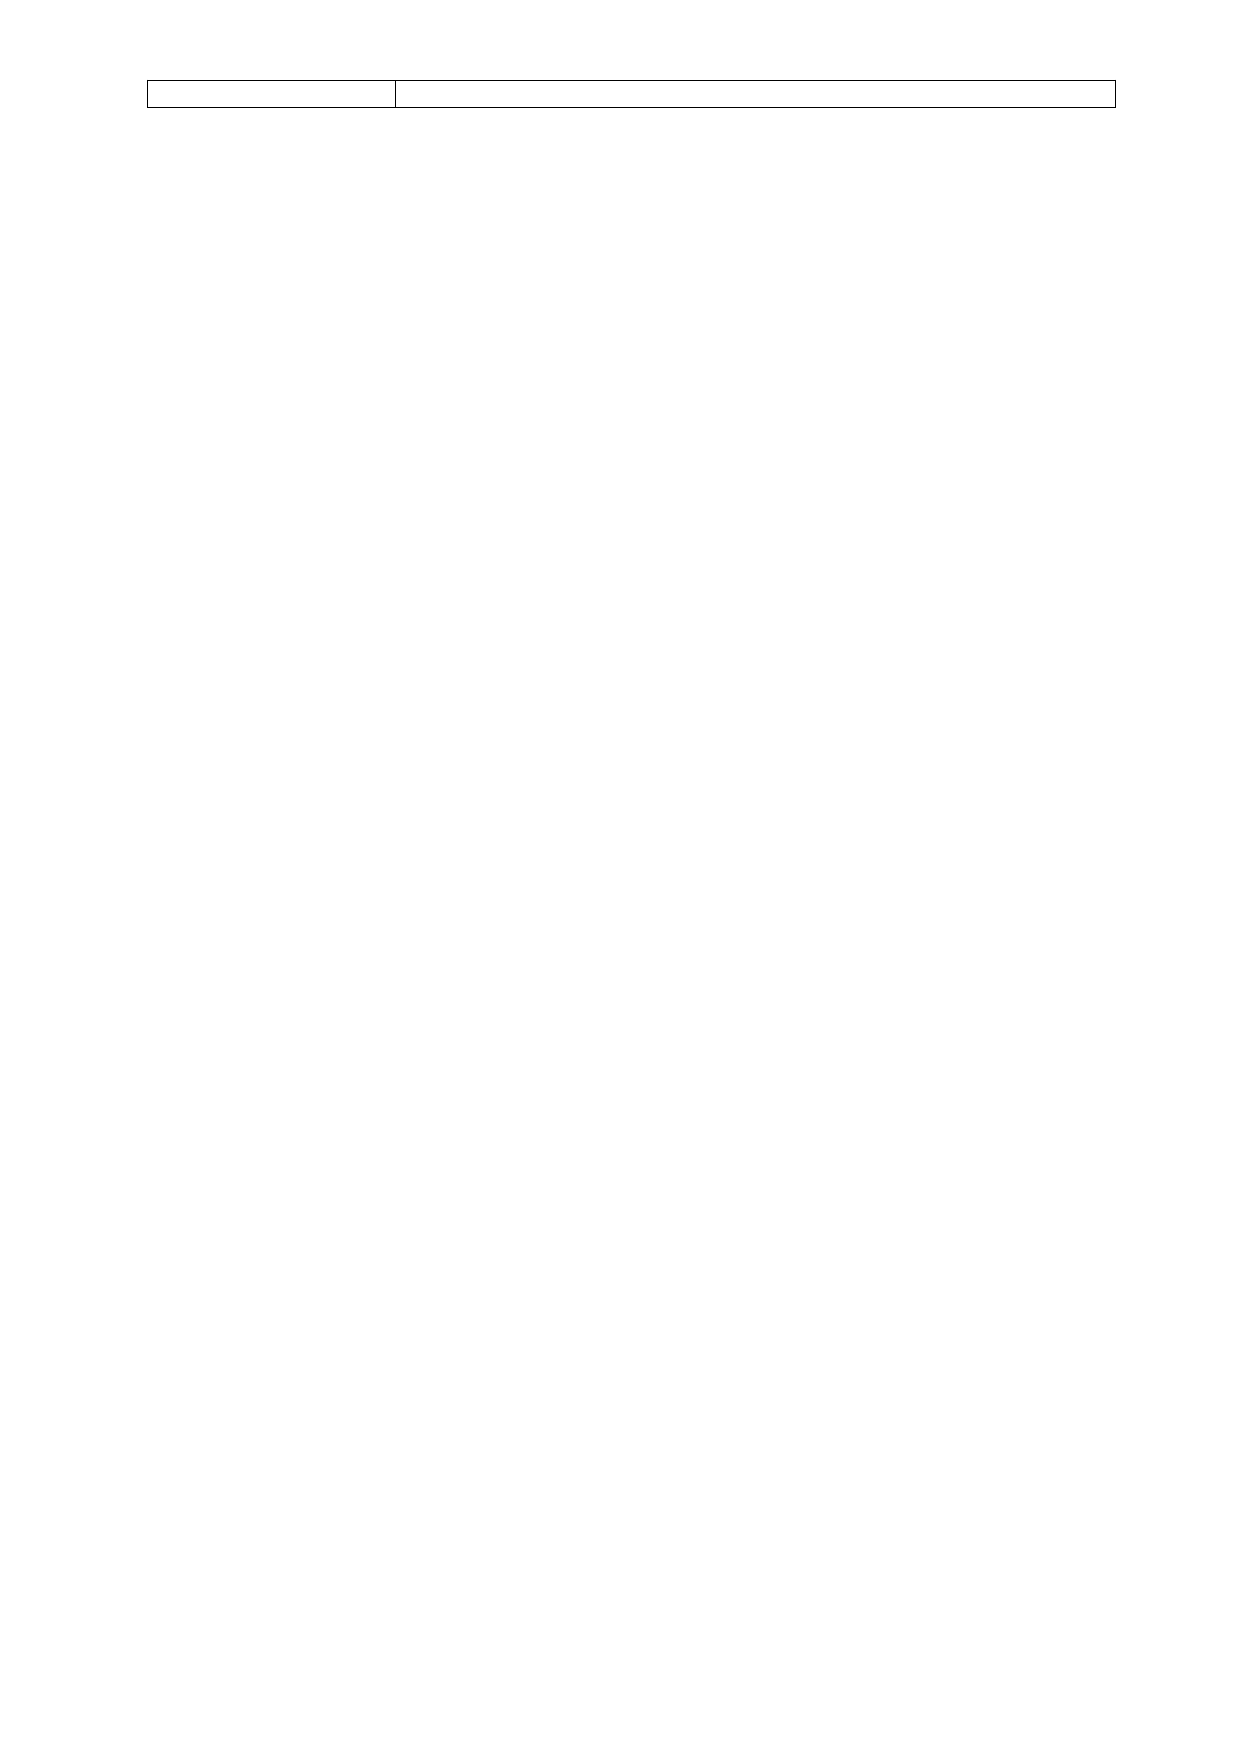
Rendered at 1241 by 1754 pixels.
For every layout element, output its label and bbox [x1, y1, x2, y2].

table_cell [148, 81, 395, 107]
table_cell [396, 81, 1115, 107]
